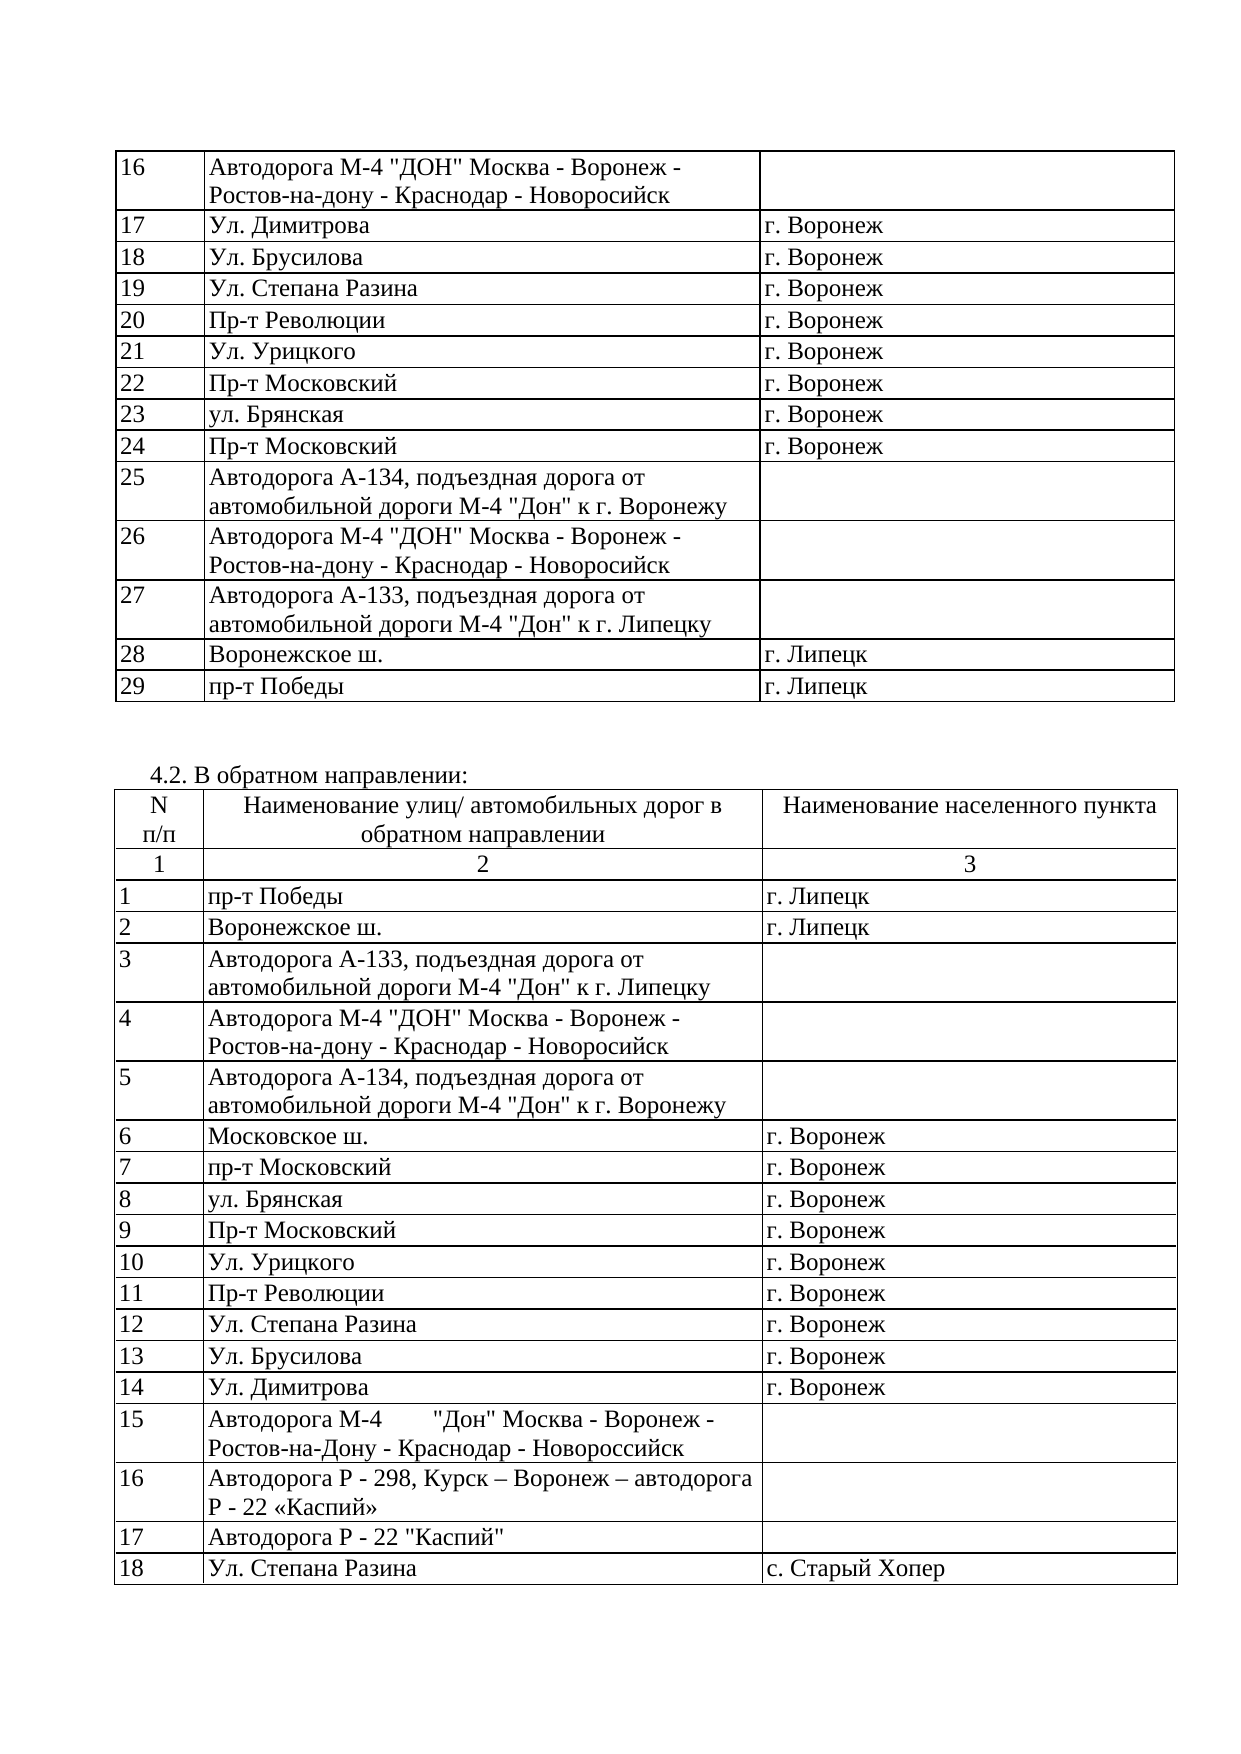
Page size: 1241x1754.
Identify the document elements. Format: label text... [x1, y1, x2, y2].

table_cell г. Воронеж [763, 1371, 1177, 1402]
table_cell Воронежское ш. [205, 640, 759, 669]
table_cell 16 [117, 152, 204, 209]
table_cell 17 [115, 1522, 203, 1552]
table_cell [761, 521, 1174, 579]
table_cell Автодорога А-133, подъездная дорога от автомобильной дороги М-4 "Дон" к г. Липецку [205, 581, 759, 638]
table_cell пр-т Победы [205, 671, 759, 701]
table_cell г. Липецк [763, 879, 1177, 911]
table_cell 3 [115, 943, 203, 1001]
table_cell ул. Брянская [205, 400, 759, 429]
table_cell Автодорога А-133, подъездная дорога от автомобильной дороги М-4 "Дон" к г. Липецку [204, 944, 762, 1001]
table_cell 29 [117, 671, 204, 701]
table_cell г. Воронеж [763, 1308, 1177, 1339]
table_cell Пр-т Революции [205, 305, 759, 335]
table_cell Ул. Брусилова [205, 242, 759, 272]
table_cell Автодорога Р - 22 "Каспий" [204, 1522, 762, 1552]
table_cell 20 [117, 305, 204, 335]
table_cell 1 [115, 849, 203, 879]
table_cell 22 [117, 368, 204, 398]
table_cell 26 [117, 521, 204, 579]
table_cell 6 [115, 1120, 203, 1151]
table_cell г. Воронеж [763, 1214, 1177, 1245]
table_cell [763, 1521, 1177, 1552]
table_cell 23 [117, 400, 204, 429]
table_cell г. Воронеж [761, 242, 1174, 272]
table_cell 12 [115, 1309, 203, 1339]
table_cell 10 [115, 1246, 203, 1277]
table_header N п/п [115, 790, 203, 848]
table_cell г. Воронеж [763, 1182, 1177, 1214]
table_cell 25 [117, 462, 204, 520]
table_cell Ул. Димитрова [205, 211, 759, 241]
table_cell Воронежское ш. [204, 912, 762, 942]
table_cell 17 [117, 211, 204, 241]
table_cell Автодорога М-4 "ДОН" Москва - Воронеж - Ростов-на-дону - Краснодар - Новоросийск [205, 152, 759, 209]
table_cell 19 [117, 274, 204, 303]
table_cell г. Липецк [761, 640, 1174, 669]
table_cell 28 [117, 640, 204, 669]
table_cell 18 [117, 242, 204, 272]
table_cell 1 [115, 880, 203, 911]
table_cell Московское ш. [204, 1121, 762, 1151]
text 4.2. В обратном направлении: [150, 760, 1090, 789]
table_cell Автодорога М-4 "ДОН" Москва - Воронеж - Ростов-на-дону - Краснодар - Новоросийск [205, 521, 759, 579]
table_cell г. Воронеж [763, 1119, 1177, 1151]
table_cell Ул. Степана Разина [204, 1310, 762, 1339]
table_cell [763, 1403, 1177, 1461]
table_header Наименование населенного пункта [763, 790, 1177, 848]
table_cell 2 [115, 912, 203, 942]
table_cell 8 [115, 1183, 203, 1214]
table_cell Пр-т Революции [204, 1278, 762, 1308]
table_cell Ул. Степана Разина [205, 274, 759, 303]
table_cell [763, 1461, 1177, 1521]
table_cell г. Воронеж [761, 400, 1174, 429]
table_cell [761, 152, 1174, 209]
table_cell [763, 942, 1177, 1001]
table_cell Ул. Димитрова [204, 1373, 762, 1402]
table_cell г. Липецк [763, 911, 1177, 942]
table_cell 5 [115, 1061, 203, 1119]
table_cell Ул. Урицкого [204, 1247, 762, 1277]
table_cell 3 [763, 848, 1177, 879]
table_cell Ул. Брусилова [204, 1341, 762, 1371]
table_cell Автодорога М-4 "Дон" Москва - Воронеж - Ростов-на-Дону - Краснодар - Новороссийск [204, 1404, 762, 1461]
table_cell [761, 462, 1174, 520]
table_cell г. Воронеж [761, 337, 1174, 366]
table_cell 9 [115, 1215, 203, 1245]
table_cell г. Воронеж [761, 431, 1174, 461]
table_cell г. Воронеж [761, 211, 1174, 241]
table_cell 15 [115, 1404, 203, 1461]
table_cell 4 [115, 1002, 203, 1060]
table_cell Пр-т Московский [205, 368, 759, 398]
table_cell [763, 1060, 1177, 1119]
table_cell [761, 581, 1174, 638]
table_cell 14 [115, 1372, 203, 1402]
table_cell пр-т Московский [204, 1152, 762, 1182]
table_cell г. Воронеж [763, 1340, 1177, 1371]
table_cell [763, 1001, 1177, 1060]
table_cell Пр-т Московский [204, 1215, 762, 1245]
table_cell 21 [117, 337, 204, 366]
table_cell г. Воронеж [761, 274, 1174, 303]
table_cell г. Воронеж [761, 368, 1174, 398]
table_cell Автодорога Р - 298, Курск – Воронеж – автодорога Р - 22 «Каспий» [204, 1463, 762, 1521]
table_cell 7 [115, 1152, 203, 1182]
table_cell 24 [117, 431, 204, 461]
table_cell Ул. Степана Разина [204, 1554, 762, 1583]
table_cell ул. Брянская [204, 1184, 762, 1214]
table_cell г. Воронеж [763, 1151, 1177, 1182]
table_header Наименование улиц/ автомобильных дорог в обратном направлении [204, 790, 762, 848]
table_cell г. Воронеж [763, 1277, 1177, 1308]
table_cell с. Старый Хопер [763, 1552, 1177, 1583]
table_cell 13 [115, 1341, 203, 1371]
table_cell 18 [115, 1553, 203, 1583]
table_cell Автодорога А-134, подъездная дорога от автомобильной дороги М-4 "Дон" к г. Воронежу [204, 1062, 762, 1119]
table_cell г. Воронеж [761, 305, 1174, 335]
table_cell 11 [115, 1278, 203, 1308]
table_cell 16 [115, 1463, 203, 1521]
table_cell Автодорога А-134, подъездная дорога от автомобильной дороги М-4 "Дон" к г. Воронежу [205, 462, 759, 520]
table_cell пр-т Победы [204, 881, 762, 911]
table_cell Автодорога М-4 "ДОН" Москва - Воронеж - Ростов-на-дону - Краснодар - Новоросийск [204, 1003, 762, 1060]
table_cell 2 [204, 849, 762, 879]
table_cell 27 [117, 581, 204, 638]
table_cell г. Воронеж [763, 1245, 1177, 1277]
table_cell Пр-т Московский [205, 431, 759, 461]
table_cell Ул. Урицкого [205, 337, 759, 366]
table_cell г. Липецк [761, 671, 1174, 701]
